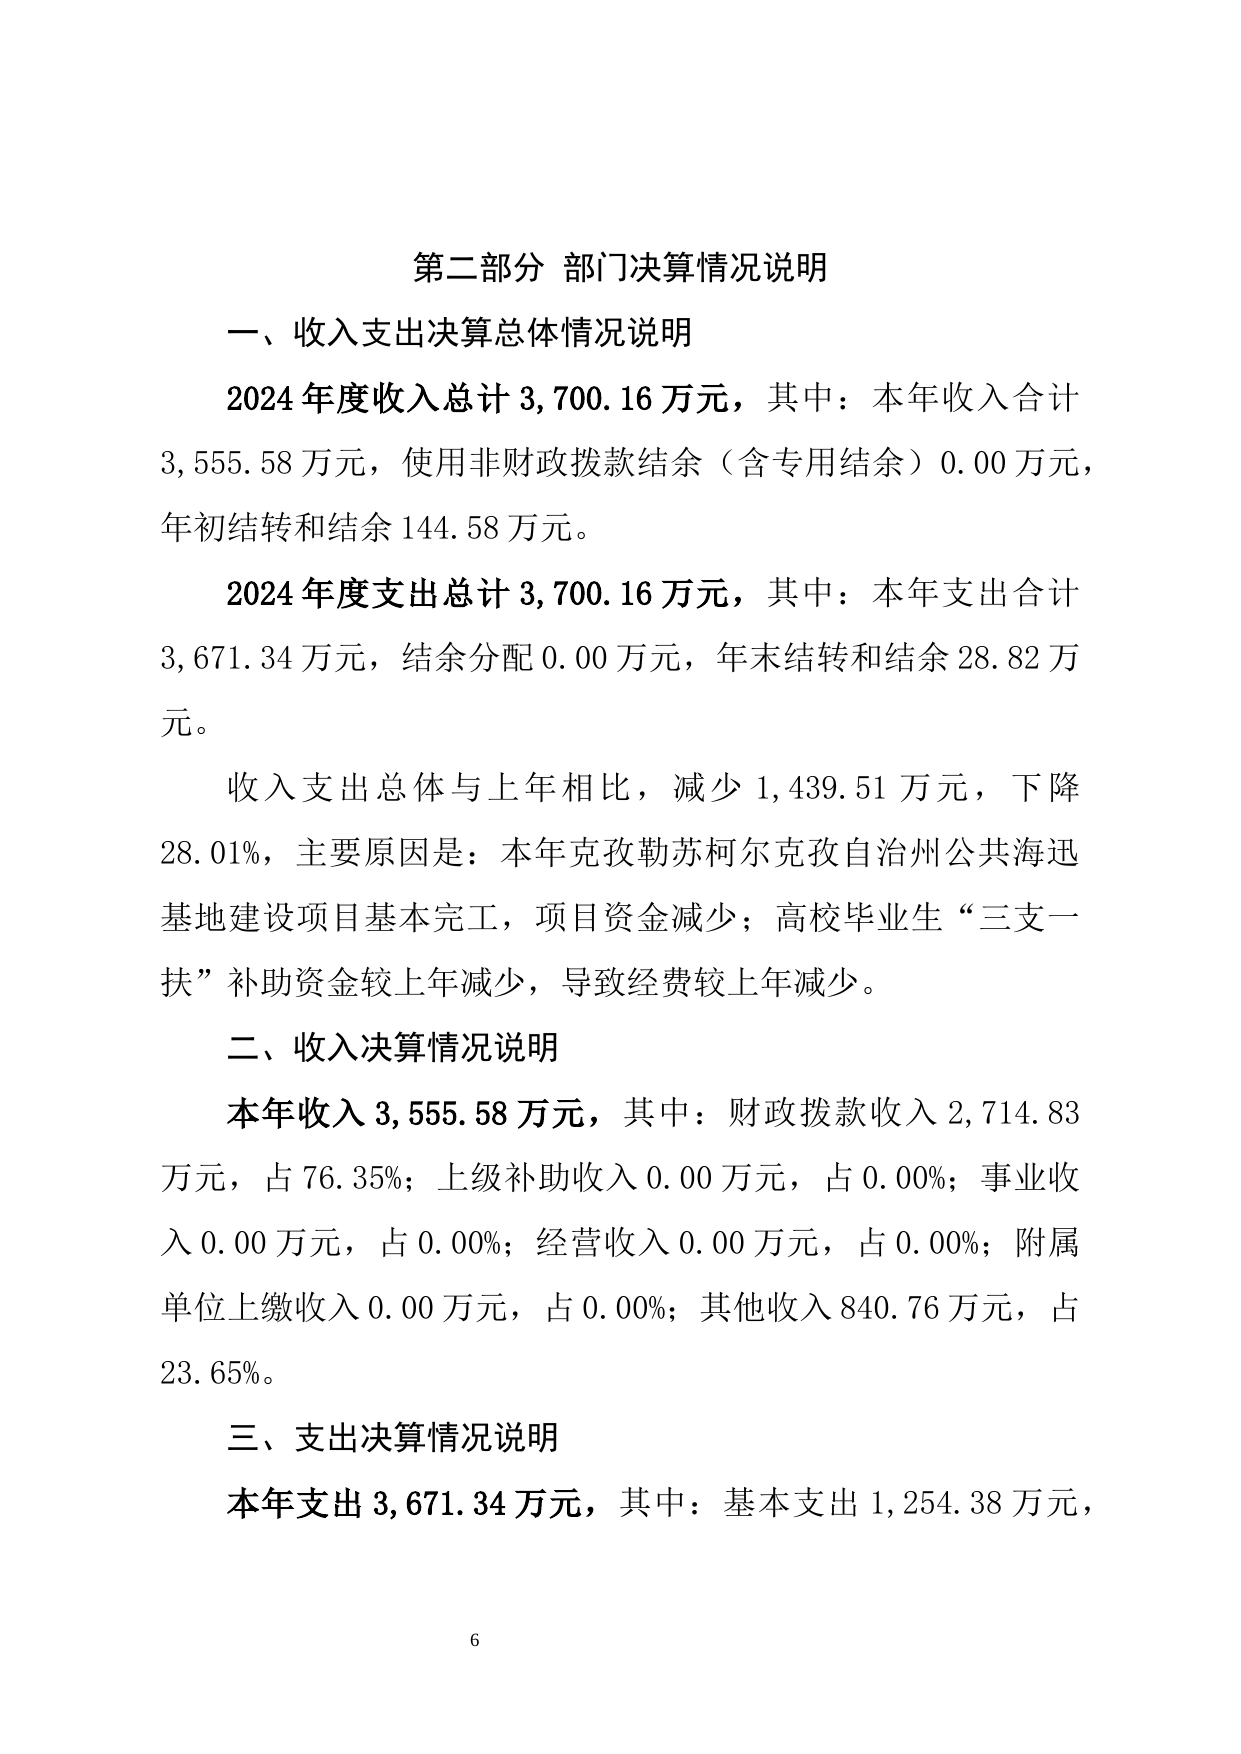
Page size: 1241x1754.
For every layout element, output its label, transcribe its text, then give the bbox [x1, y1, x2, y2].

text 第二部分 部门决算情况说明 [159, 233, 1081, 298]
text 一、收入支出决算总体情况说明 [159, 298, 1081, 363]
text 2024年度收入总计3,700.16万元，其中：本年收入合计3,555.58万元，使用非财政拨款结余（含专用结余）0.00万元，年初结转和结余144.58万元。 [159, 363, 1081, 558]
text 本年收入3,555.58万元，其中：财政拨款收入2,714.83万元，占76.35%；上级补助收入0.00万元，占0.00%；事业收入0.00万元，占0.00%；经营收入0.00万元，占0.00%；附属单位上缴收入0.00万元，占0.00%；其他收入840.76万元，占23.65%。 [159, 1078, 1081, 1403]
text 二、收入决算情况说明 [159, 1013, 1081, 1078]
text 收入支出总体与上年相比，减少1,439.51万元，下降28.01%，主要原因是：本年克孜勒苏柯尔克孜自治州公共海迅基地建设项目基本完工，项目资金减少；高校毕业生“三支一扶”补助资金较上年减少，导致经费较上年减少。 [159, 753, 1081, 1013]
text 2024年度支出总计3,700.16万元，其中：本年支出合计3,671.34万元，结余分配0.00万元，年末结转和结余28.82万元。 [159, 558, 1081, 753]
text 三、支出决算情况说明 [159, 1403, 1081, 1468]
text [159, 1468, 1081, 1533]
